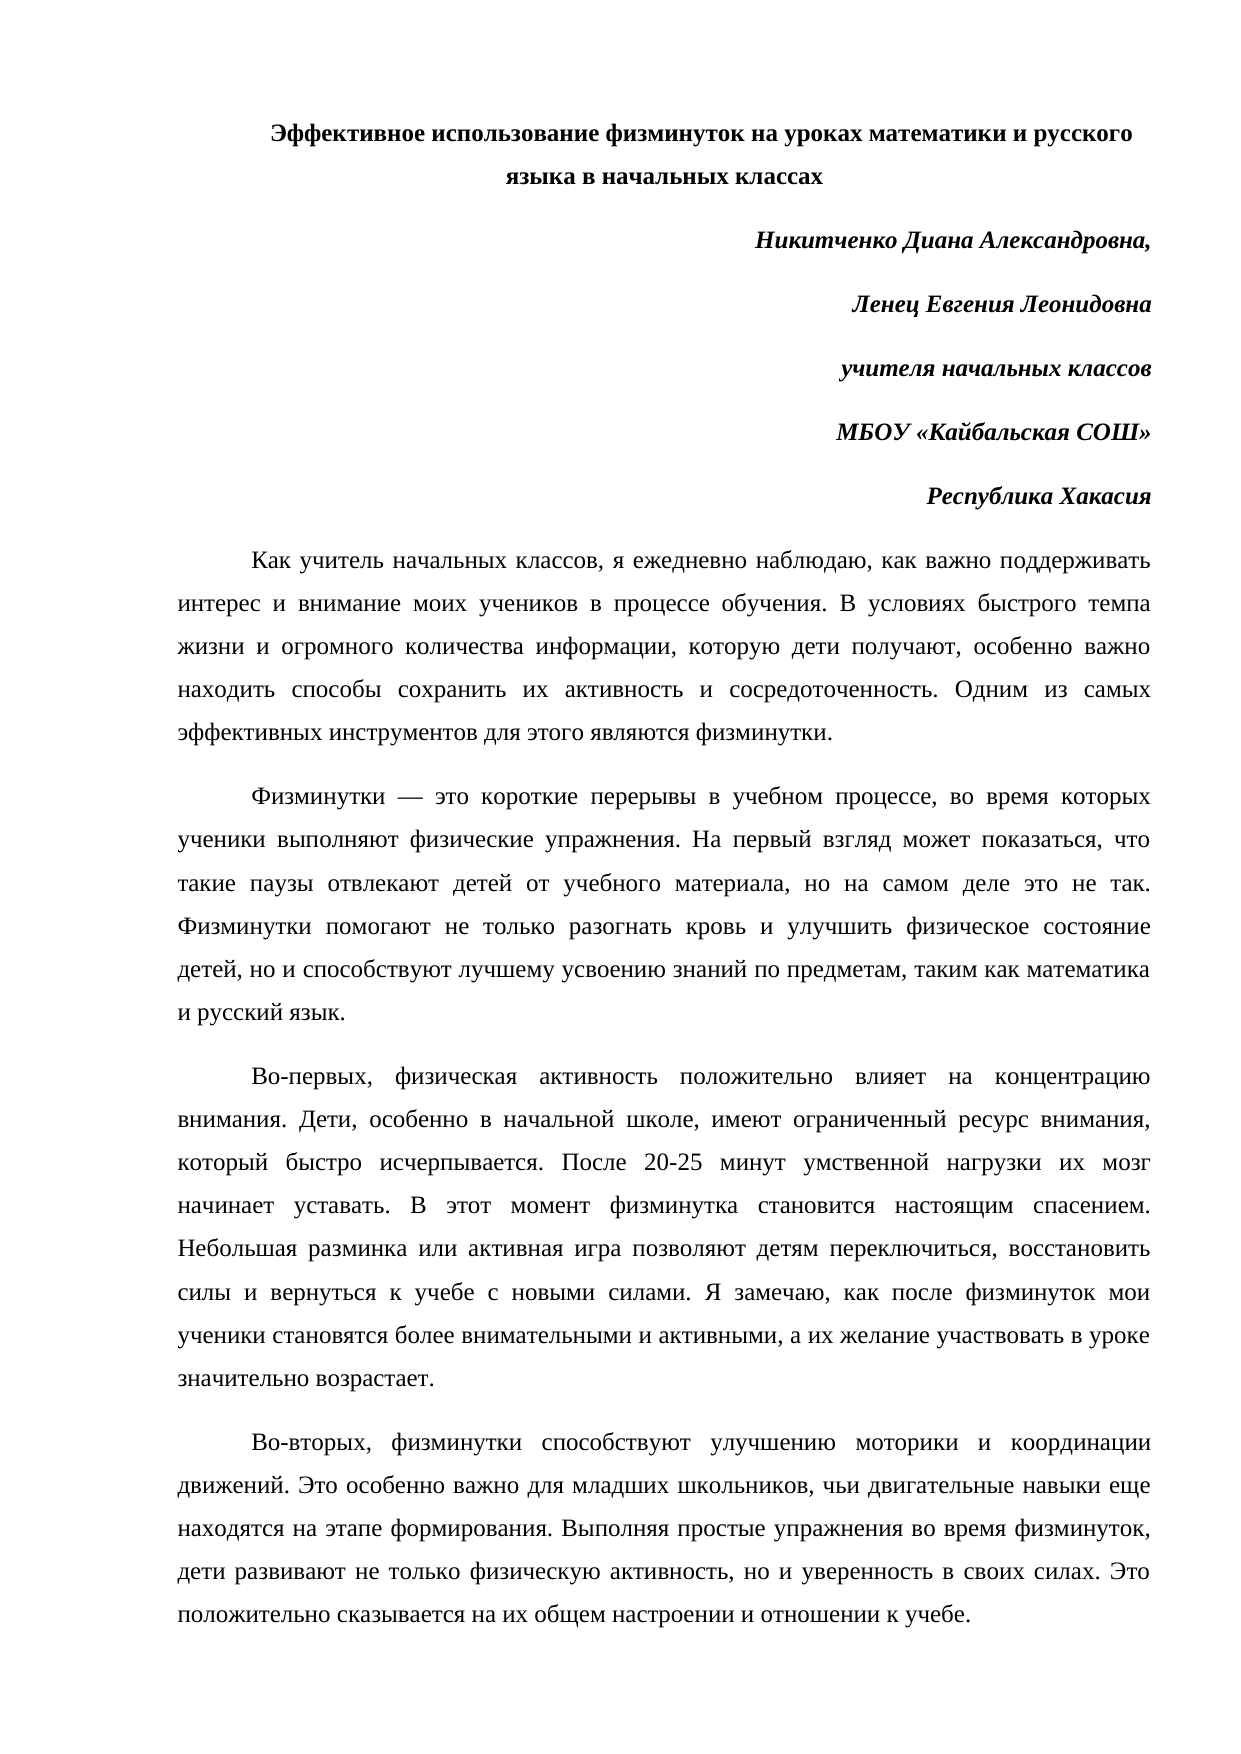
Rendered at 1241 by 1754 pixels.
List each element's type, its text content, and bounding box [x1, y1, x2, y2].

text Физминутки — это короткие перерывы в учебном процессе, во время которых ученики выполняют физические упражнения. На первый взгляд может показаться, что такие паузы отвлекают детей от учебного материала, но на самом деле это не так. Физминутки помогают не только разогнать кровь и улучшить физическое состояние детей, но и способствуют лучшему усвоению знаний по предметам, таким как математика и русский язык. [177, 781, 1152, 1026]
text Никитченко Диана Александровна, [177, 225, 1152, 254]
text Ленец Евгения Леонидовна [177, 289, 1152, 318]
text МБОУ «Кайбальская СОШ» [177, 417, 1152, 446]
text Эффективное использование физминуток на уроках математики и русского языка в начальных классах [177, 118, 1152, 190]
text учителя начальных классов [177, 353, 1152, 382]
text Во-вторых, физминутки способствуют улучшению моторики и координации движений. Это особенно важно для младших школьников, чьи двигательные навыки еще находятся на этапе формирования. Выполняя простые упражнения во время физминуток, дети развивают не только физическую активность, но и уверенность в своих силах. Это положительно сказывается на их общем настроении и отношении к учебе. [177, 1427, 1152, 1628]
text Во-первых, физическая активность положительно влияет на концентрацию внимания. Дети, особенно в начальной школе, имеют ограниченный ресурс внимания, который быстро исчерпывается. После 20-25 минут умственной нагрузки их мозг начинает уставать. В этот момент физминутка становится настоящим спасением. Небольшая разминка или активная игра позволяют детям переключиться, восстановить силы и вернуться к учебе с новыми силами. Я замечаю, как после физминуток мои ученики становятся более внимательными и активными, а их желание участвовать в уроке значительно возрастает. [177, 1061, 1152, 1392]
text Как учитель начальных классов, я ежедневно наблюдаю, как важно поддерживать интерес и внимание моих учеников в процессе обучения. В условиях быстрого темпа жизни и огромного количества информации, которую дети получают, особенно важно находить способы сохранить их активность и сосредоточенность. Одним из самых эффективных инструментов для этого являются физминутки. [177, 545, 1152, 746]
text Республика Хакасия [177, 481, 1152, 510]
